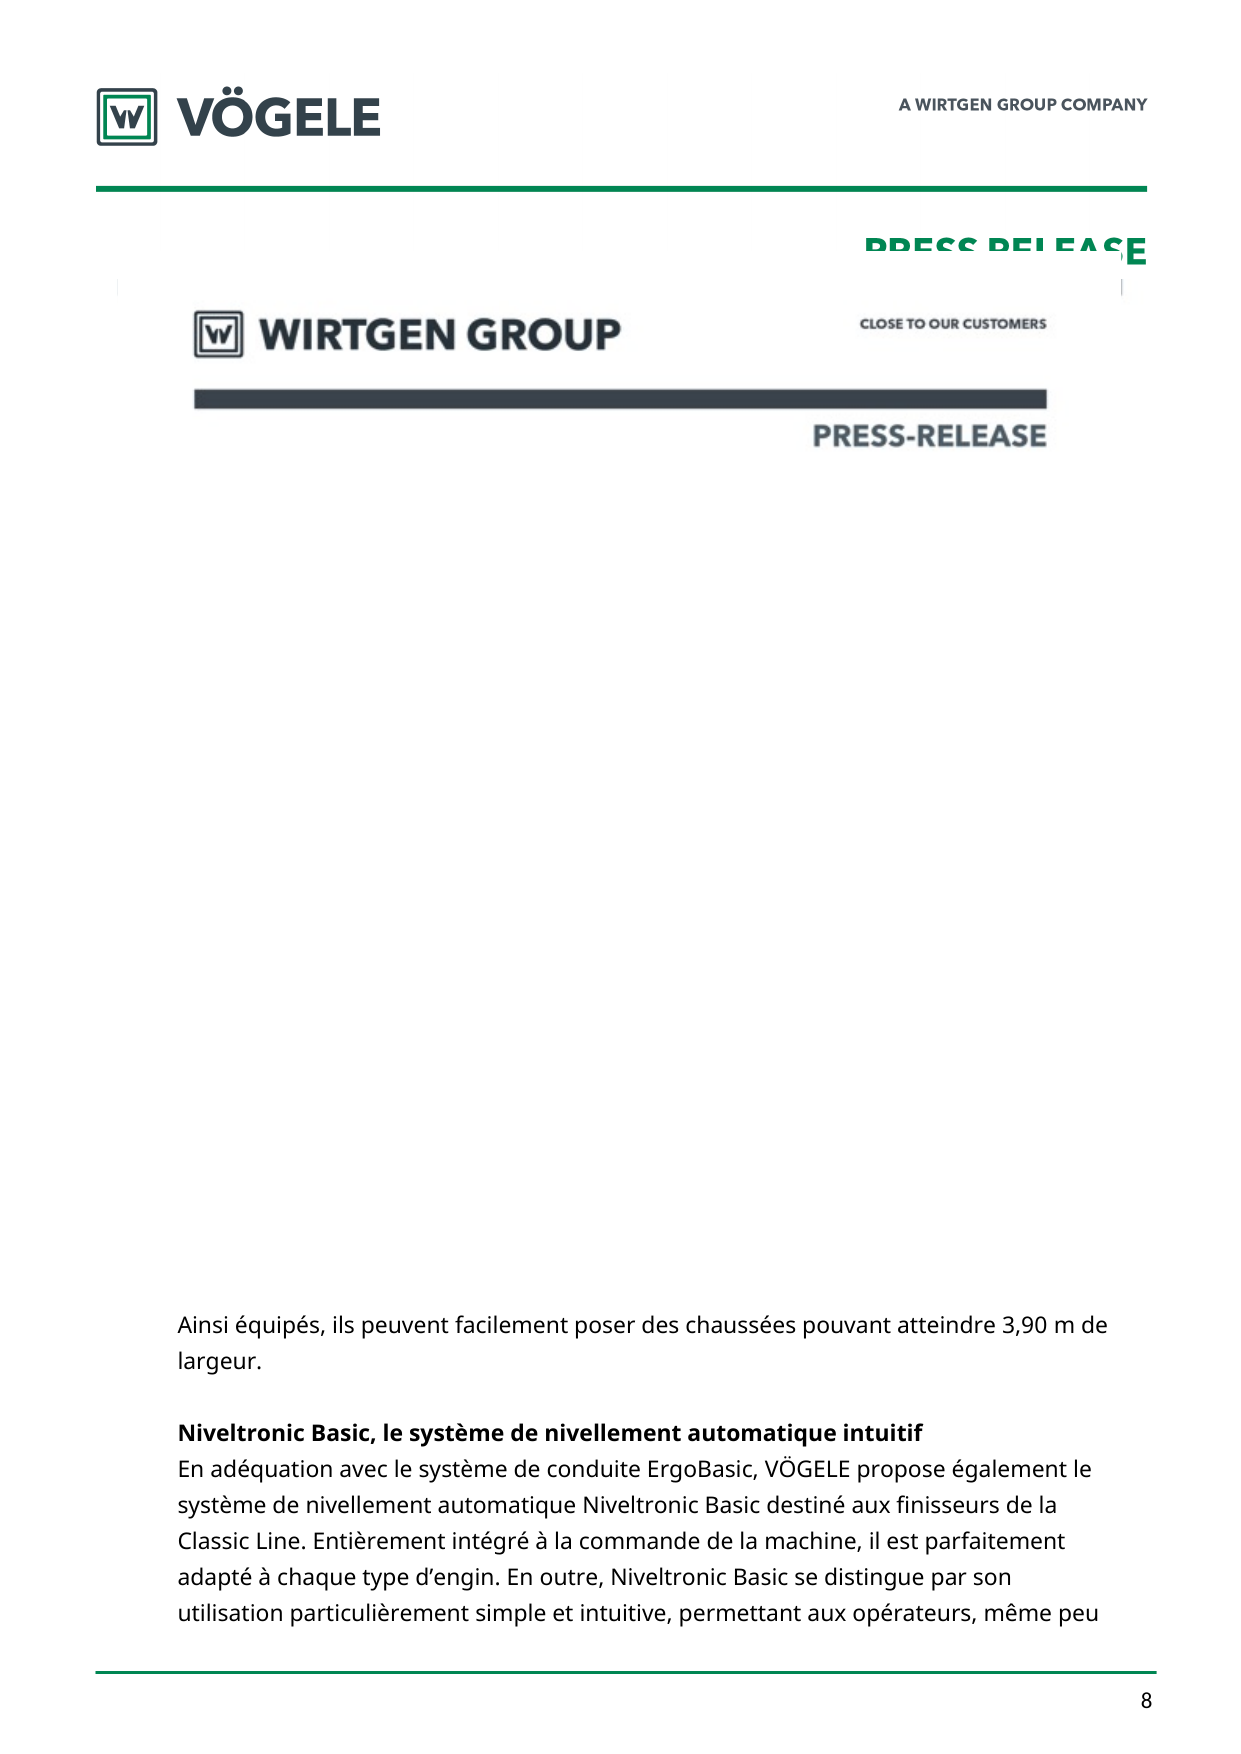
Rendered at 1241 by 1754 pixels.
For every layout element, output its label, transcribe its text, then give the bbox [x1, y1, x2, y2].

text Niveltronic Basic, le système de nivellement automatique intuitif [177, 1417, 1122, 1448]
picture [76, 73, 1174, 1309]
text En adéquation avec le système de conduite ErgoBasic, VÖGELE propose également le système de nivellement automatique Niveltronic Basic destiné aux finisseurs de la Classic Line. Entièrement intégré à la commande de la machine, il est parfaitement adapté à chaque type d’engin. En outre, Niveltronic Basic se distingue par son utilisation particulièrement simple et intuitive, permettant aux opérateurs, même peu expérimentés, de se familiariser vite et bien avec le système. De cette manière, la pose au profil voulu est assurée, sur tout type de terrain. L’utilisation du Niveltronic Basic s’effectue individuellement pour chacun des côtés de la table par le biais de télécommandes compactes et très robustes. Faciles à retirer de leurs supports magnétiques, elles offrent un grand rayon d’action à l’opérateur qui, quelle que soit la situation de pose, peut toujours travailler dans la position idéale. Il existe un grand nombre de palpeurs VÖGELE de types différents pour le système Niveltronic Basic, tous parfaitement adaptés au vaste champ d’application de la machine : palpeur mécanique de nivellement variable, palpeurs à ultrasons sans contact, ou encore récepteurs laser pour la pose de places. [177, 1453, 1122, 1628]
picture [67, 1662, 1196, 1678]
